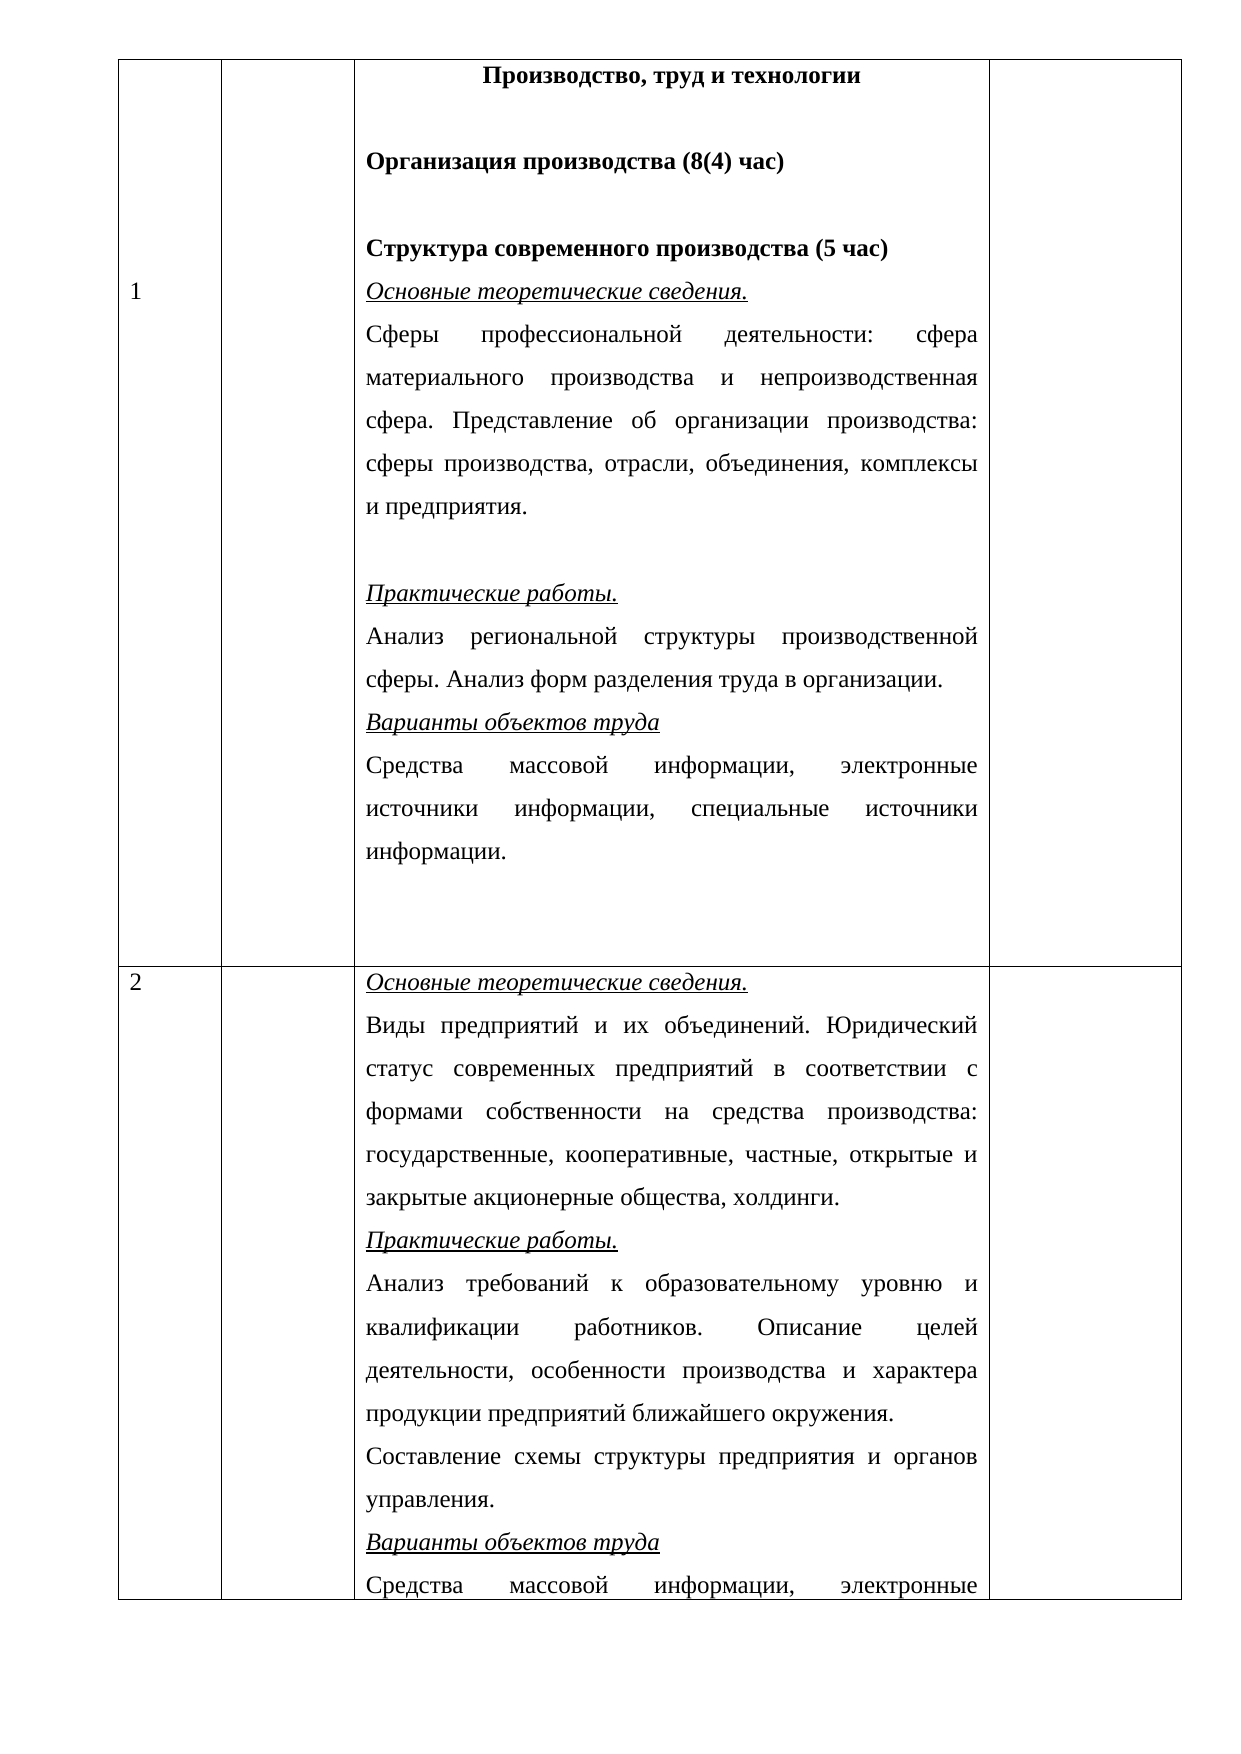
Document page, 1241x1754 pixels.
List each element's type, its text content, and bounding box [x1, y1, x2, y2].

table_cell [222, 967, 354, 1599]
table_cell [990, 60, 1181, 966]
table_cell 2 [119, 967, 221, 1599]
table_cell 1 [119, 60, 221, 966]
table_cell [222, 60, 354, 966]
table_cell Производство, труд и технологии Организация производства (8(4) час) Структура современного производства (5 час) Основные теоретические сведения. Сферы профессиональной деятельности: сфера материального производства и непроизводственная сфера. Представление об организации производства: сферы производства, отрасли, объединения, комплексы и предприятия. Практические работы. Анализ региональной структуры производственной сферы. Анализ форм разделения труда в организации. Варианты объектов труда Средства массовой информации, электронные источники информации, специальные источники информации. [355, 60, 989, 966]
table_cell [990, 967, 1181, 1599]
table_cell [355, 967, 989, 1599]
